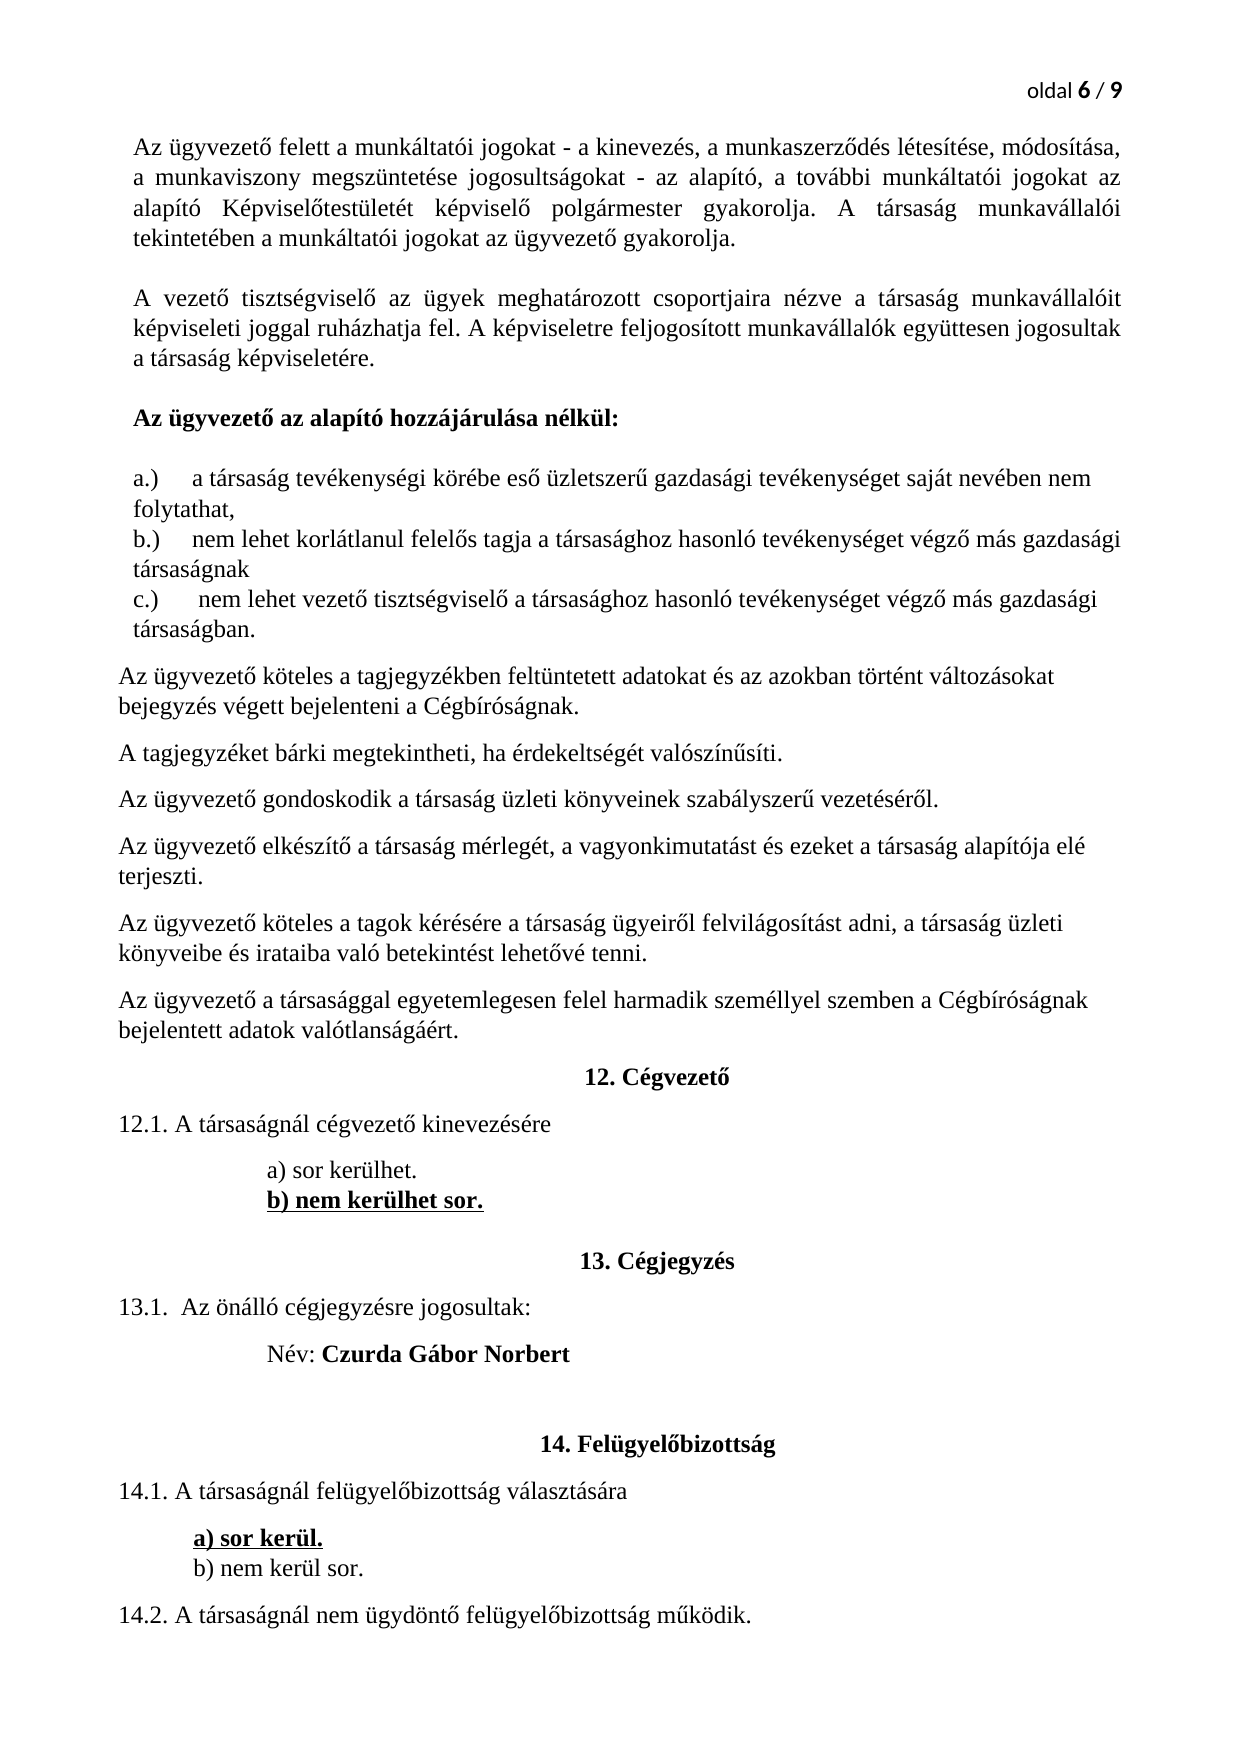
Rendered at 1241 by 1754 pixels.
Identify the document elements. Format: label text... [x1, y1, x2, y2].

text 14.2. A társaságnál nem ügydöntő felügyelőbizottság működik. [118, 1600, 1122, 1629]
list a) sor kerül. [193, 1523, 1122, 1552]
list a társaság tevékenységi körébe eső üzletszerű gazdasági tevékenységet saját nevében nem folytathat, [133, 463, 1122, 522]
list nem lehet vezető tisztségviselő a társasághoz hasonló tevékenységet végző más gazdasági társaságban. [133, 584, 1122, 643]
list a) sor kerülhet. [267, 1155, 1122, 1184]
list Név: Czurda Gábor Norbert [267, 1339, 1122, 1368]
list 13. Cégjegyzés [192, 1246, 1122, 1274]
text A tagjegyzéket bárki megtekintheti, ha érdekeltségét valószínűsíti. [118, 738, 1122, 766]
text 13.1. Az önálló cégjegyzésre jogosultak: [118, 1292, 1122, 1321]
list b) nem kerülhet sor. [267, 1186, 1122, 1214]
list Az ügyvezető felett a munkáltatói jogokat - a kinevezés, a munkaszerződés létesítése, módosítása, a munkaviszony megszüntetése jogosultságokat - az alapító, a további munkáltatói jogokat az alapító Képviselőtestületét képviselő polgármester gyakorolja. A társaság munkavállalói tekintetében a munkáltatói jogokat az ügyvezető gyakorolja. [133, 132, 1122, 251]
text Az ügyvezető köteles a tagok kérésére a társaság ügyeiről felvilágosítást adni, a társaság üzleti könyveibe és irataiba való betekintést lehetővé tenni. [118, 908, 1122, 967]
text 14.1. A társaságnál felügyelőbizottság választására [118, 1476, 1122, 1505]
text 12.1. A társaságnál cégvezető kinevezésére [118, 1109, 1122, 1137]
list A vezető tisztségviselő az ügyek meghatározott csoportjaira nézve a társaság munkavállalóit képviseleti joggal ruházhatja fel. A képviseletre feljogosított munkavállalók együttesen jogosultak a társaság képviseletére. [133, 283, 1122, 372]
list nem lehet korlátlanul felelős tagja a társasághoz hasonló tevékenységet végző más gazdasági társaságnak [133, 524, 1122, 583]
list 12. Cégvezető [192, 1062, 1122, 1091]
list b) nem kerül sor. [193, 1553, 1122, 1582]
text Az ügyvezető elkészítő a társaság mérlegét, a vagyonkimutatást és ezeket a társaság alapítója elé terjeszti. [118, 831, 1122, 890]
text Az ügyvezető köteles a tagjegyzékben feltüntetett adatokat és az azokban történt változásokat bejegyzés végett bejelenteni a Cégbíróságnak. [118, 661, 1122, 720]
list Az ügyvezető az alapító hozzájárulása nélkül: [133, 403, 1122, 432]
text Az ügyvezető gondoskodik a társaság üzleti könyveinek szabályszerű vezetéséről. [118, 784, 1122, 813]
list 14. Felügyelőbizottság [193, 1429, 1122, 1458]
text Az ügyvezető a társasággal egyetemlegesen felel harmadik személlyel szemben a Cégbíróságnak bejelentett adatok valótlanságáért. [118, 985, 1122, 1044]
